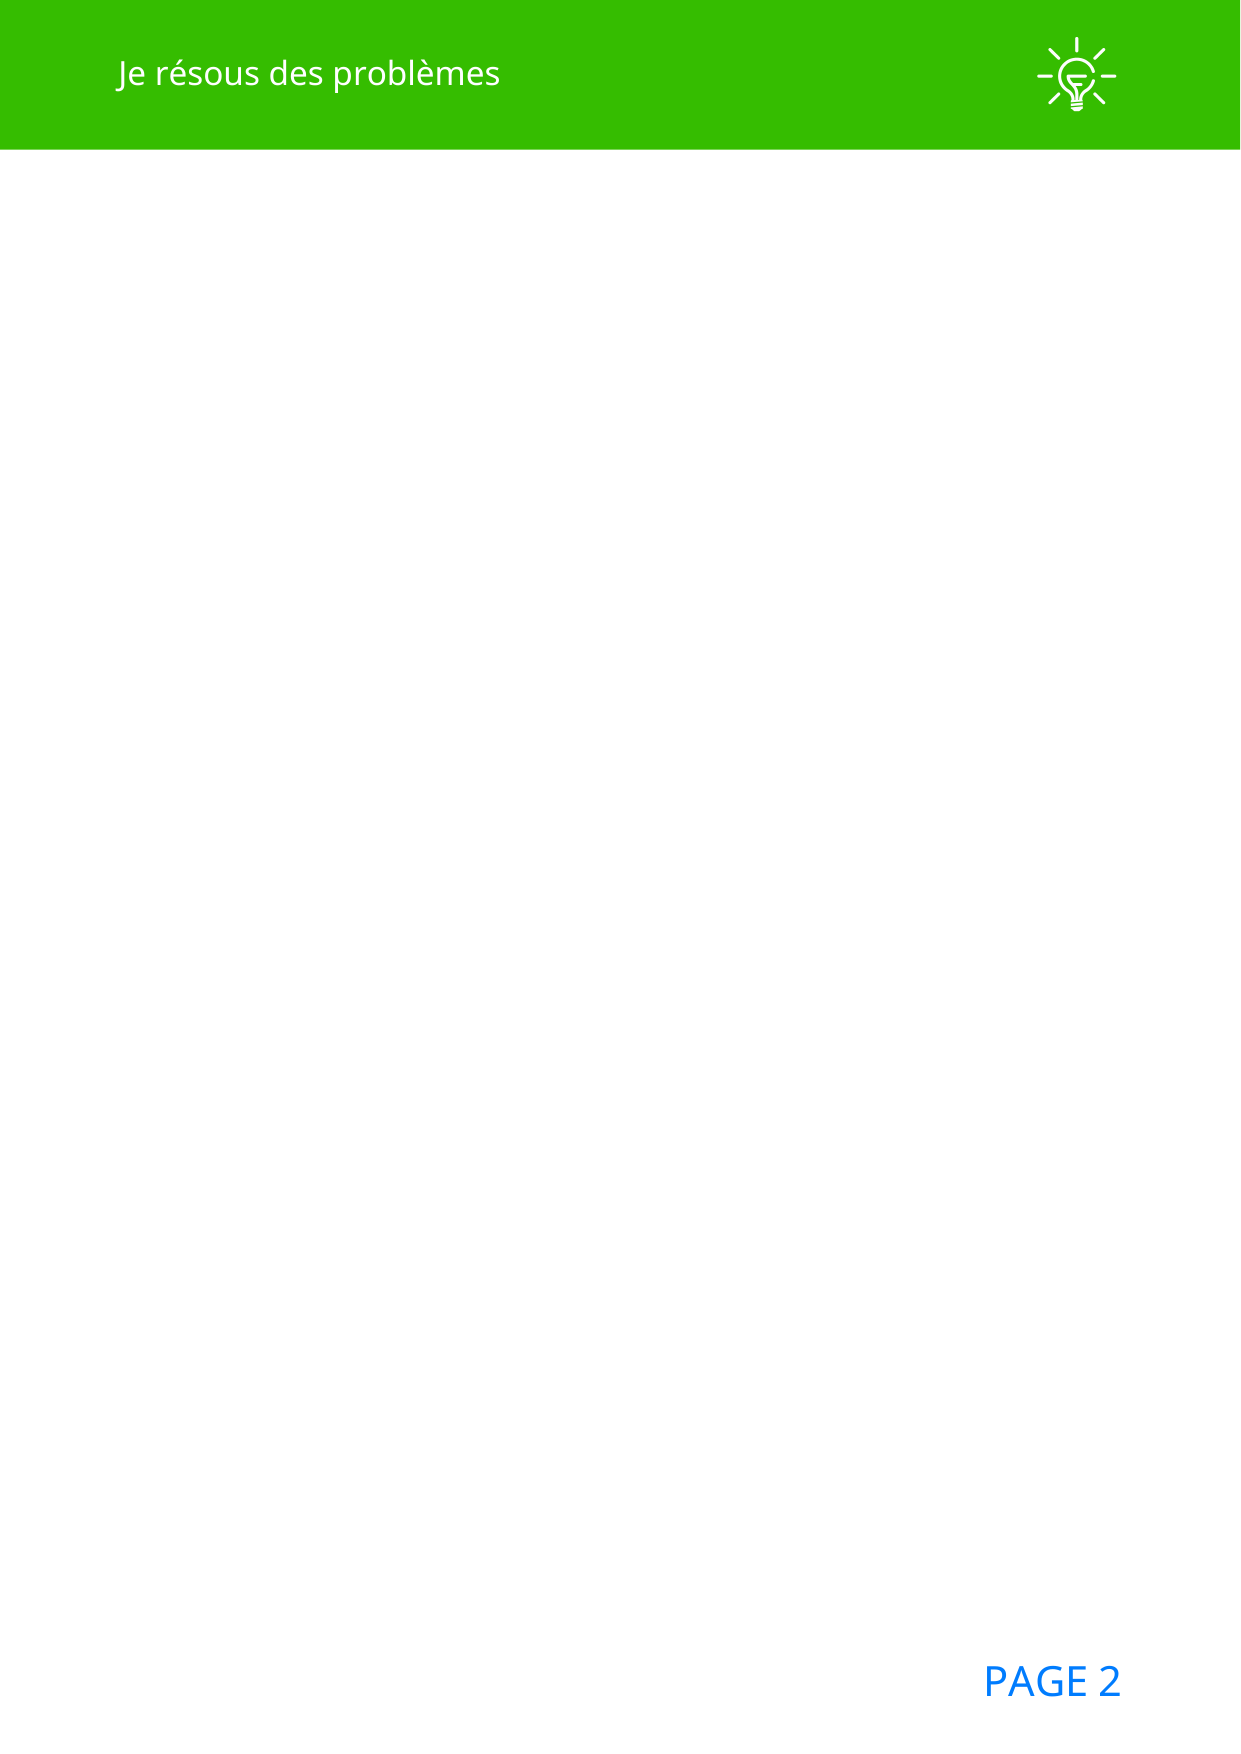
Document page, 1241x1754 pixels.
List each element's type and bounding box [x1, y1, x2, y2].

picture [1034, 37, 1123, 114]
